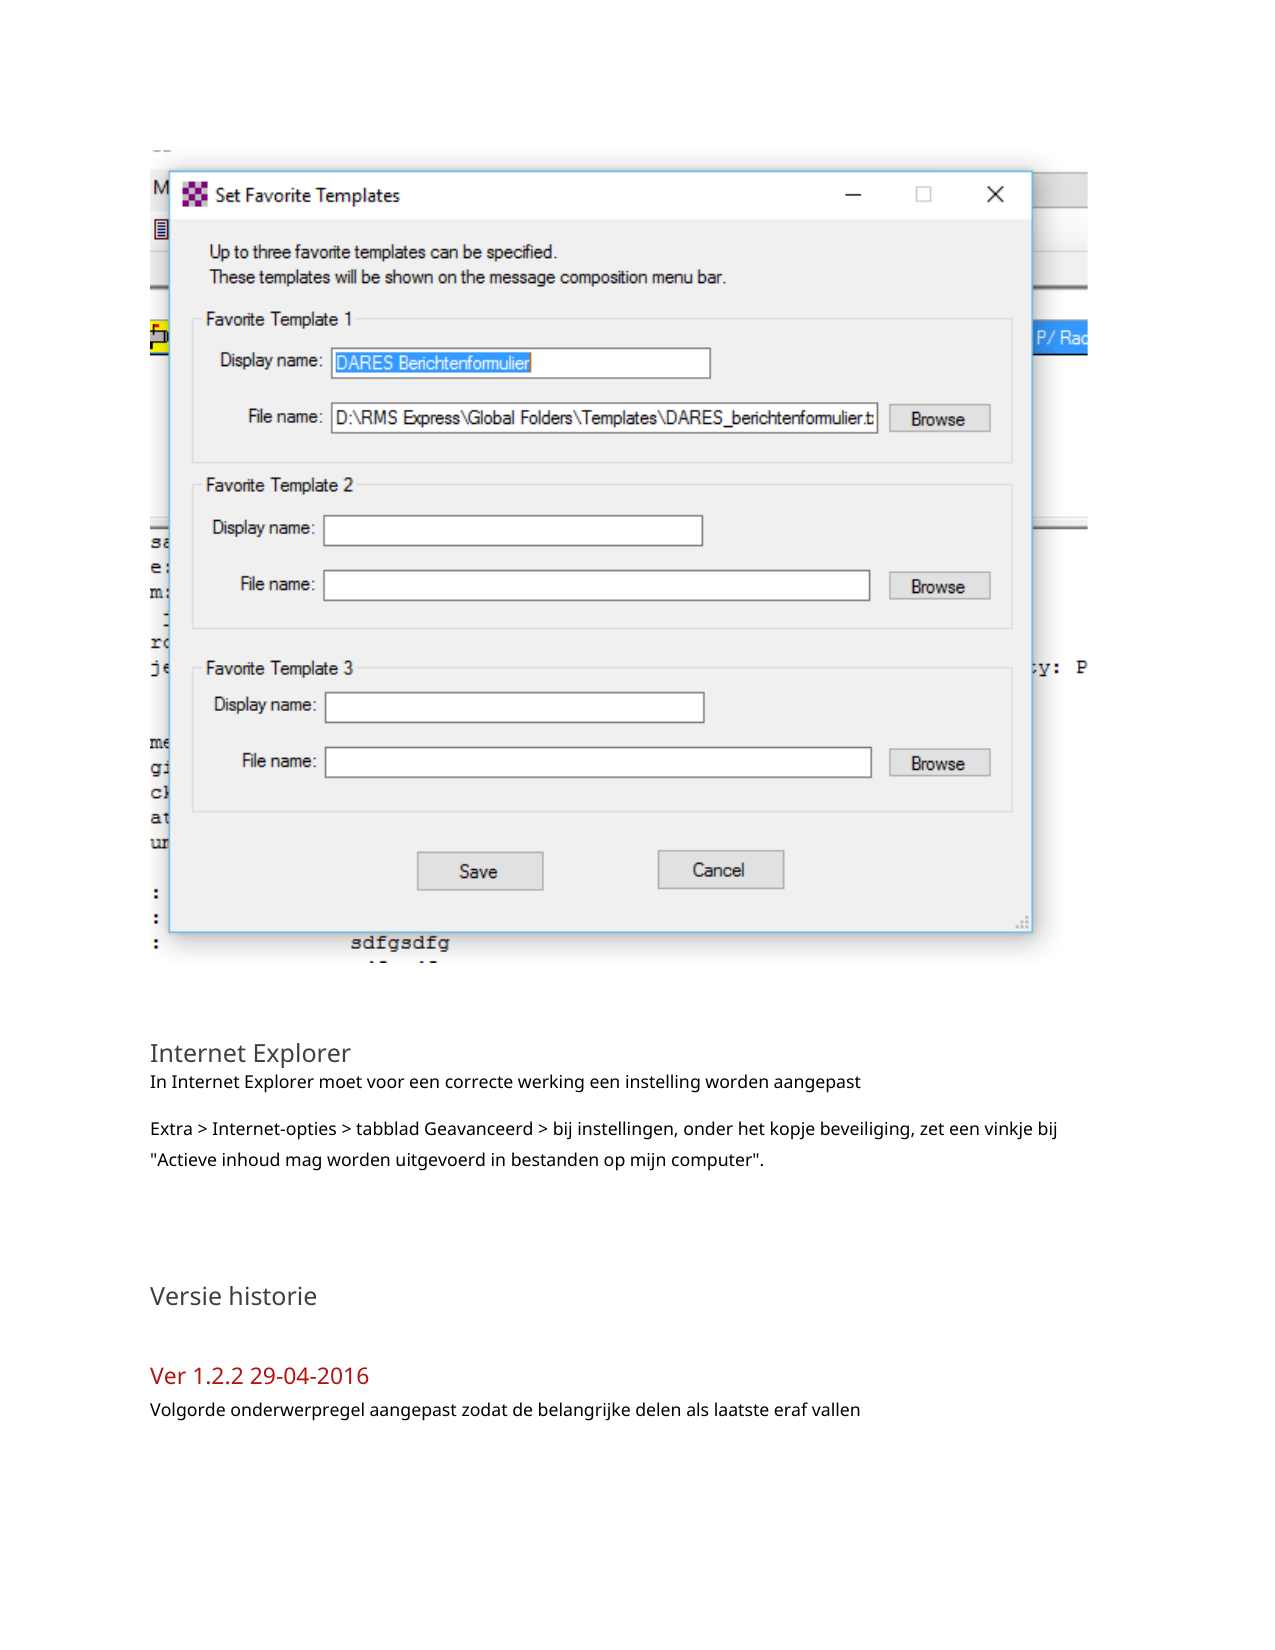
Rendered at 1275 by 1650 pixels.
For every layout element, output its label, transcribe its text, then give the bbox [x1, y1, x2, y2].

text In Internet Explorer moet voor een correcte werking een instelling worden aangepast [150, 1070, 1125, 1094]
text Ver 1.2.2 29-04-2016 Volgorde onderwerpregel aangepast zodat de belangrijke delen als laatste eraf vallen [150, 1360, 1125, 1421]
subtitle Internet Explorer [150, 1036, 1125, 1070]
text Extra > Internet-opties > tabblad Geavanceerd > bij instellingen, onder het kopje beveiliging, zet een vinkje bij "Actieve inhoud mag worden uitgevoerd in bestanden op mijn computer". [150, 1117, 1125, 1171]
subtitle Versie historie [150, 1245, 1125, 1313]
picture [150, 150, 1088, 963]
